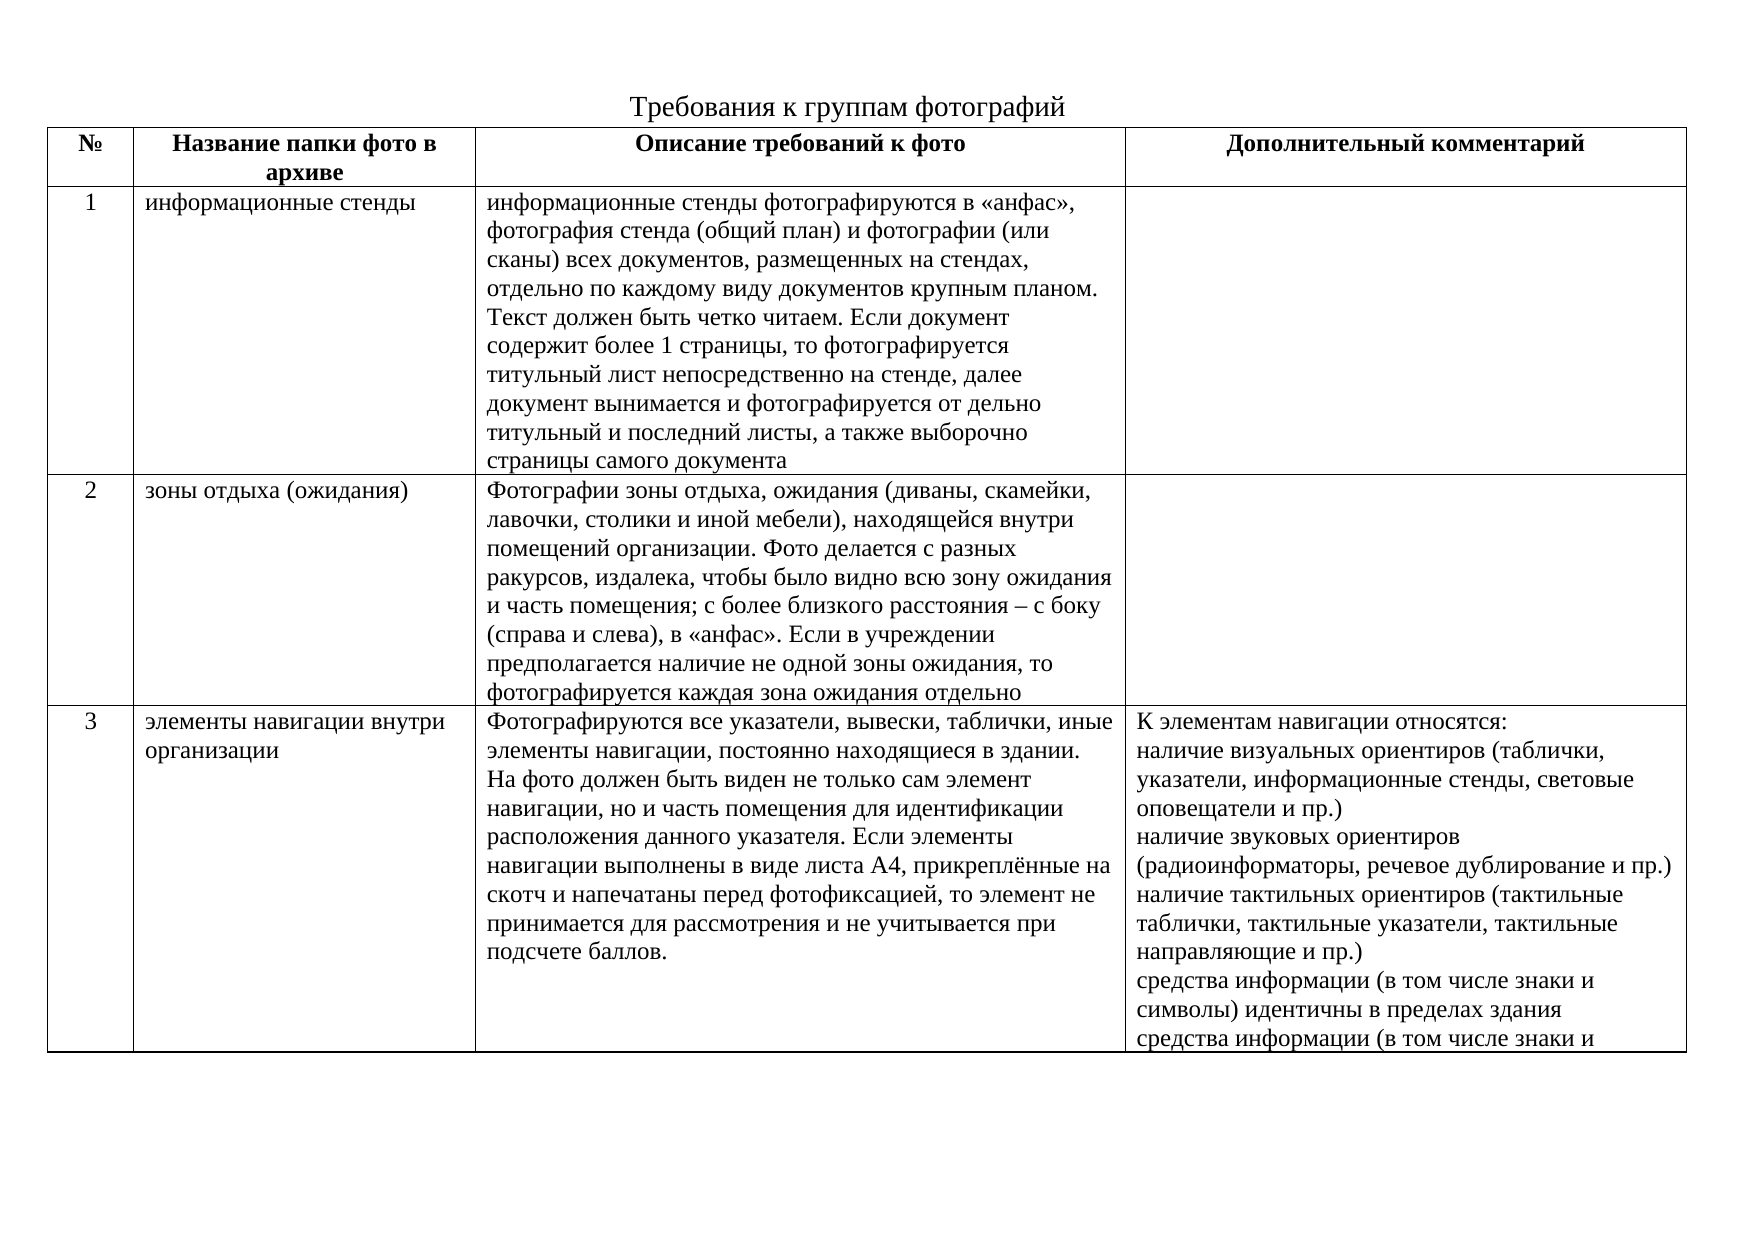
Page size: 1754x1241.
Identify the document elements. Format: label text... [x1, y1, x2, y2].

table_header Дополнительный комментарий [1126, 128, 1686, 186]
table_cell [1126, 475, 1686, 705]
table_cell 2 [48, 475, 133, 705]
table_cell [476, 706, 1125, 1051]
table_header № [48, 128, 133, 186]
table_cell 1 [48, 187, 133, 474]
table_cell Фотографии зоны отдыха, ожидания (диваны, скамейки, лавочки, столики и иной мебели), находящейся внутри помещений организации. Фото делается с разных ракурсов, издалека, чтобы было видно всю зону ожидания и часть помещения; с более близкого расстояния – с боку (справа и слева), в «анфас». Если в учреждении предполагается наличие не одной зоны ожидания, то фотографируется каждая зона ожидания отдельно [476, 475, 1125, 705]
table_cell [1126, 187, 1686, 474]
table_header Название папки фото в архиве [134, 128, 475, 186]
text Требования к группам фотографий [59, 89, 1636, 122]
table_cell зоны отдыха (ожидания) [134, 475, 475, 705]
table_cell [134, 706, 475, 1051]
table_cell информационные стенды фотографируются в «анфас», фотография стенда (общий план) и фотографии (или сканы) всех документов, размещенных на стендах, отдельно по каждому виду документов крупным планом. Текст должен быть четко читаем. Если документ содержит более 1 страницы, то фотографируется титульный лист непосредственно на стенде, далее документ вынимается и фотографируется от дельно титульный и последний листы, а также выборочно страницы самого документа [476, 187, 1125, 474]
table_cell информационные стенды [134, 187, 475, 474]
table_header Описание требований к фото [476, 128, 1125, 186]
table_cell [1126, 706, 1686, 1051]
table_cell 3 [48, 706, 133, 1051]
